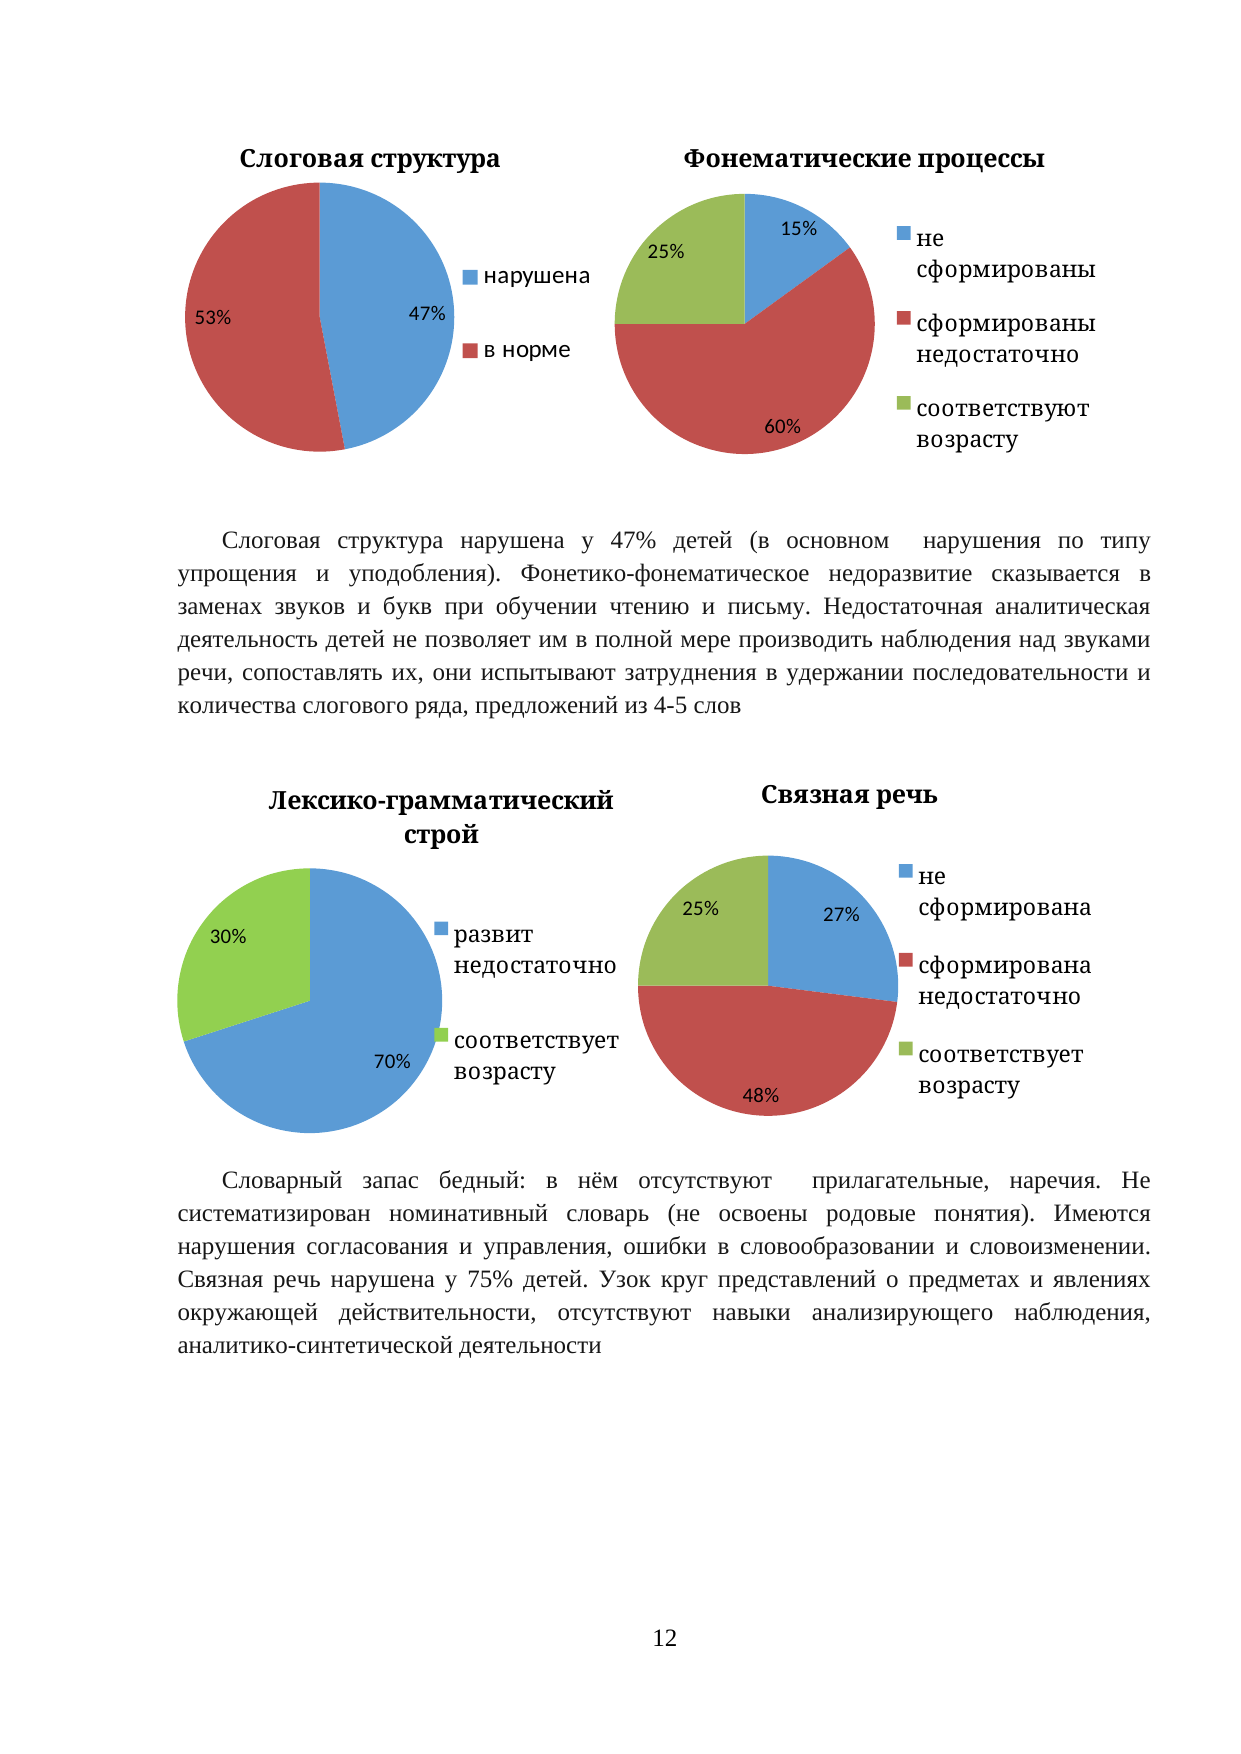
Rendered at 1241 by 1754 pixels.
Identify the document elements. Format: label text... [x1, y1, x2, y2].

text Словарный запас бедный: в нём отсутствуют прилагательные, наречия. Не систематизирован номинативный словарь (не освоены родовые понятия). Имеются нарушения согласования и управления, ошибки в словообразовании и словоизменении. Связная речь нарушена у 75% детей. Узок круг представлений о предметах и явлениях окружающей действительности, отсутствуют навыки анализирующего наблюдения, аналитико-синтетической деятельности [177, 1165, 1152, 1359]
text Слоговая структура нарушена у 47% детей (в основном нарушения по типу упрощения и уподобления). Фонетико-фонематическое недоразвитие сказывается в заменах звуков и букв при обучении чтению и письму. Недостаточная аналитическая деятельность детей не позволяет им в полной мере производить наблюдения над звуками речи, сопоставлять их, они испытывают затруднения в удержании последовательности и количества слогового ряда, предложений из 4-5 слов [177, 525, 1152, 719]
